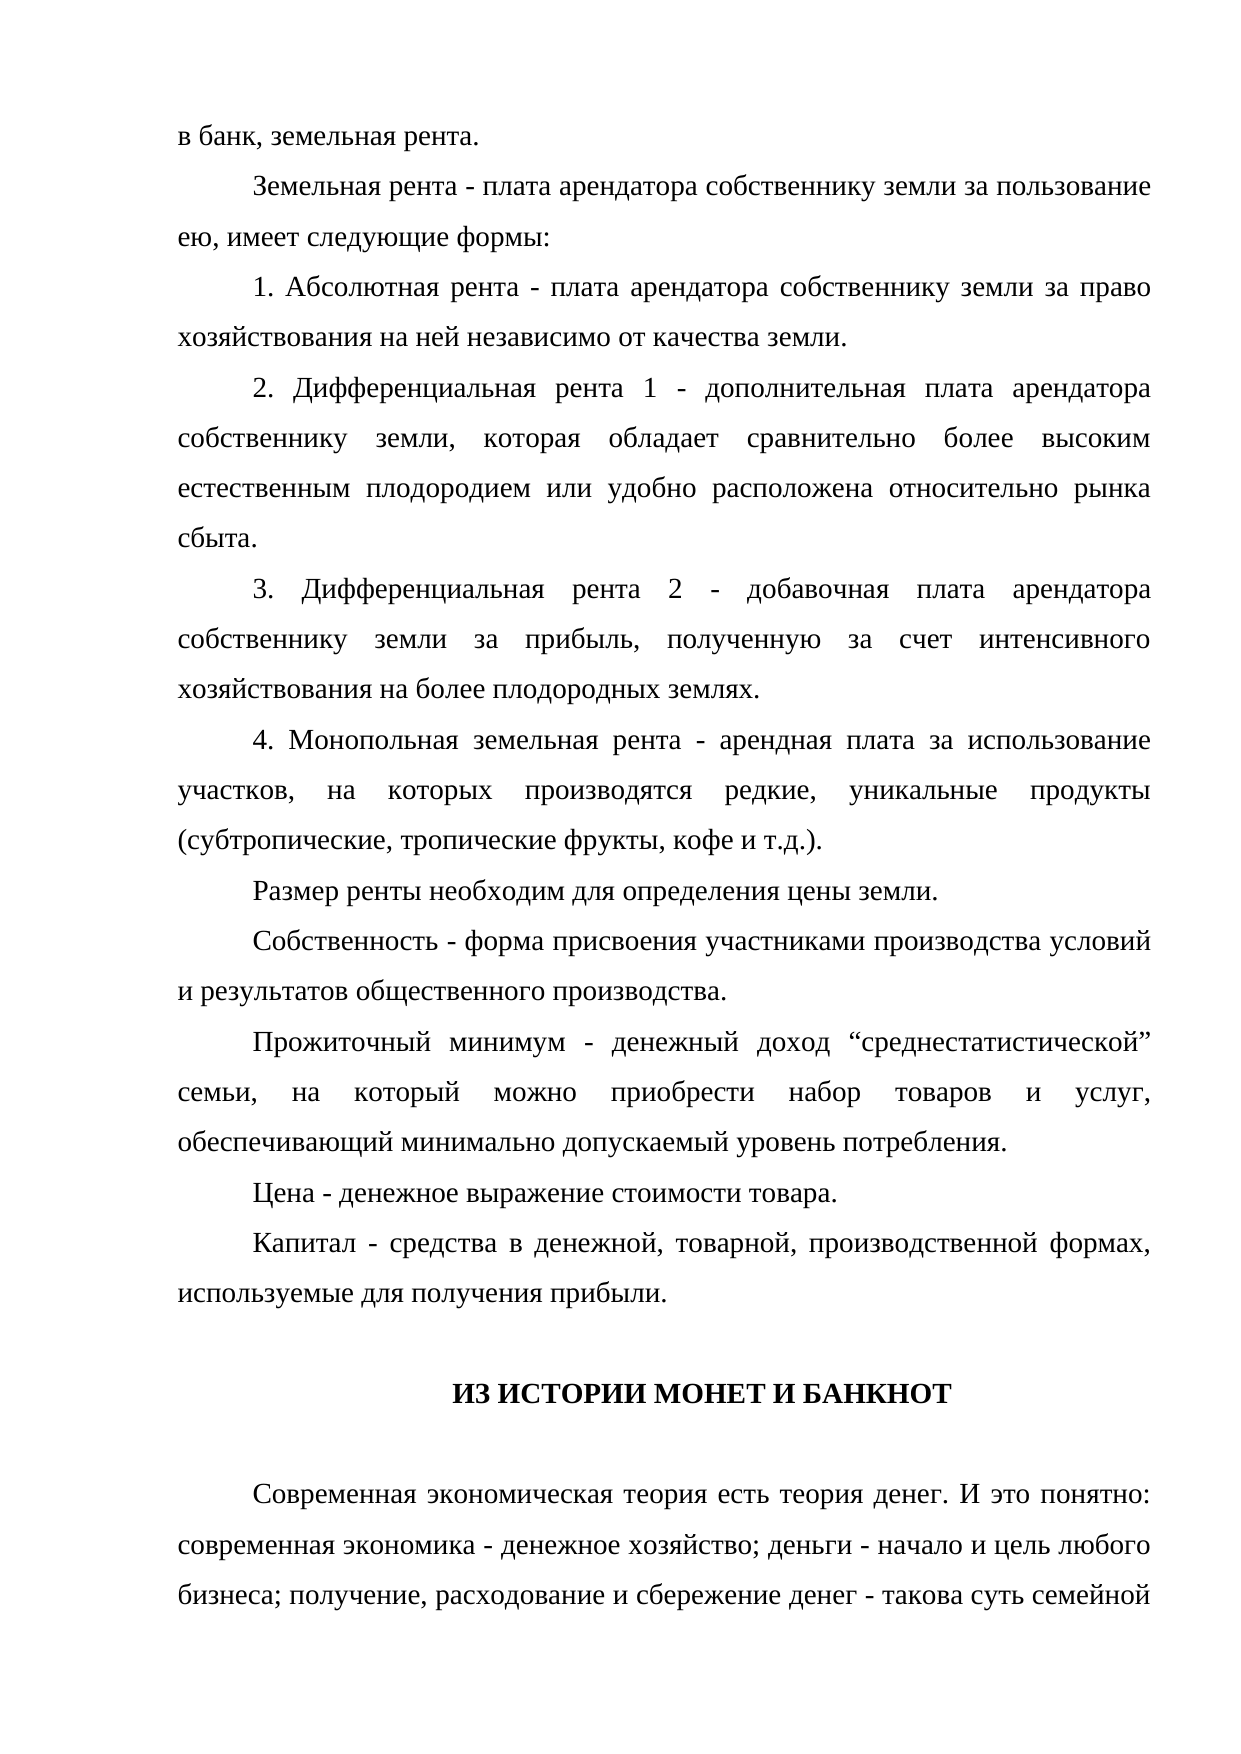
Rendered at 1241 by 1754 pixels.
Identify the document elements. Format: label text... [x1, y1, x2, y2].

text Цена - денежное выражение стоимости товара. [177, 1175, 1152, 1208]
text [177, 118, 1152, 152]
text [177, 1477, 1152, 1611]
text ИЗ ИСТОРИИ МОНЕТ И БАНКНОТ [177, 1376, 1152, 1409]
text Размер ренты необходим для определения цены земли. [177, 873, 1152, 906]
text Прожиточный минимум - денежный доход “среднестатистической” семьи, на который можно приобрести набор товаров и услуг, обеспечивающий минимально допускаемый уровень потребления. [177, 1024, 1152, 1158]
text Земельная рента - плата арендатора собственнику земли за пользование ею, имеет следующие формы: [177, 168, 1152, 252]
text 4. Монопольная земельная рента - арендная плата за использование участков, на которых производятся редкие, уникальные продукты (субтропические, тропические фрукты, кофе и т.д.). [177, 722, 1152, 856]
text Собственность - форма присвоения участниками производства условий и результатов общественного производства. [177, 923, 1152, 1007]
text 1. Абсолютная рента - плата арендатора собственнику земли за право хозяйствования на ней независимо от качества земли. [177, 269, 1152, 353]
text Капитал - средства в денежной, товарной, производственной формах, используемые для получения прибыли. [177, 1225, 1152, 1309]
text 2. Дифференциальная рента 1 - дополнительная плата арендатора собственнику земли, которая обладает сравнительно более высоким естественным плодородием или удобно расположена относительно рынка сбыта. [177, 370, 1152, 554]
text 3. Дифференциальная рента 2 - добавочная плата арендатора собственнику земли за прибыль, полученную за счет интенсивного хозяйствования на более плодородных землях. [177, 571, 1152, 705]
